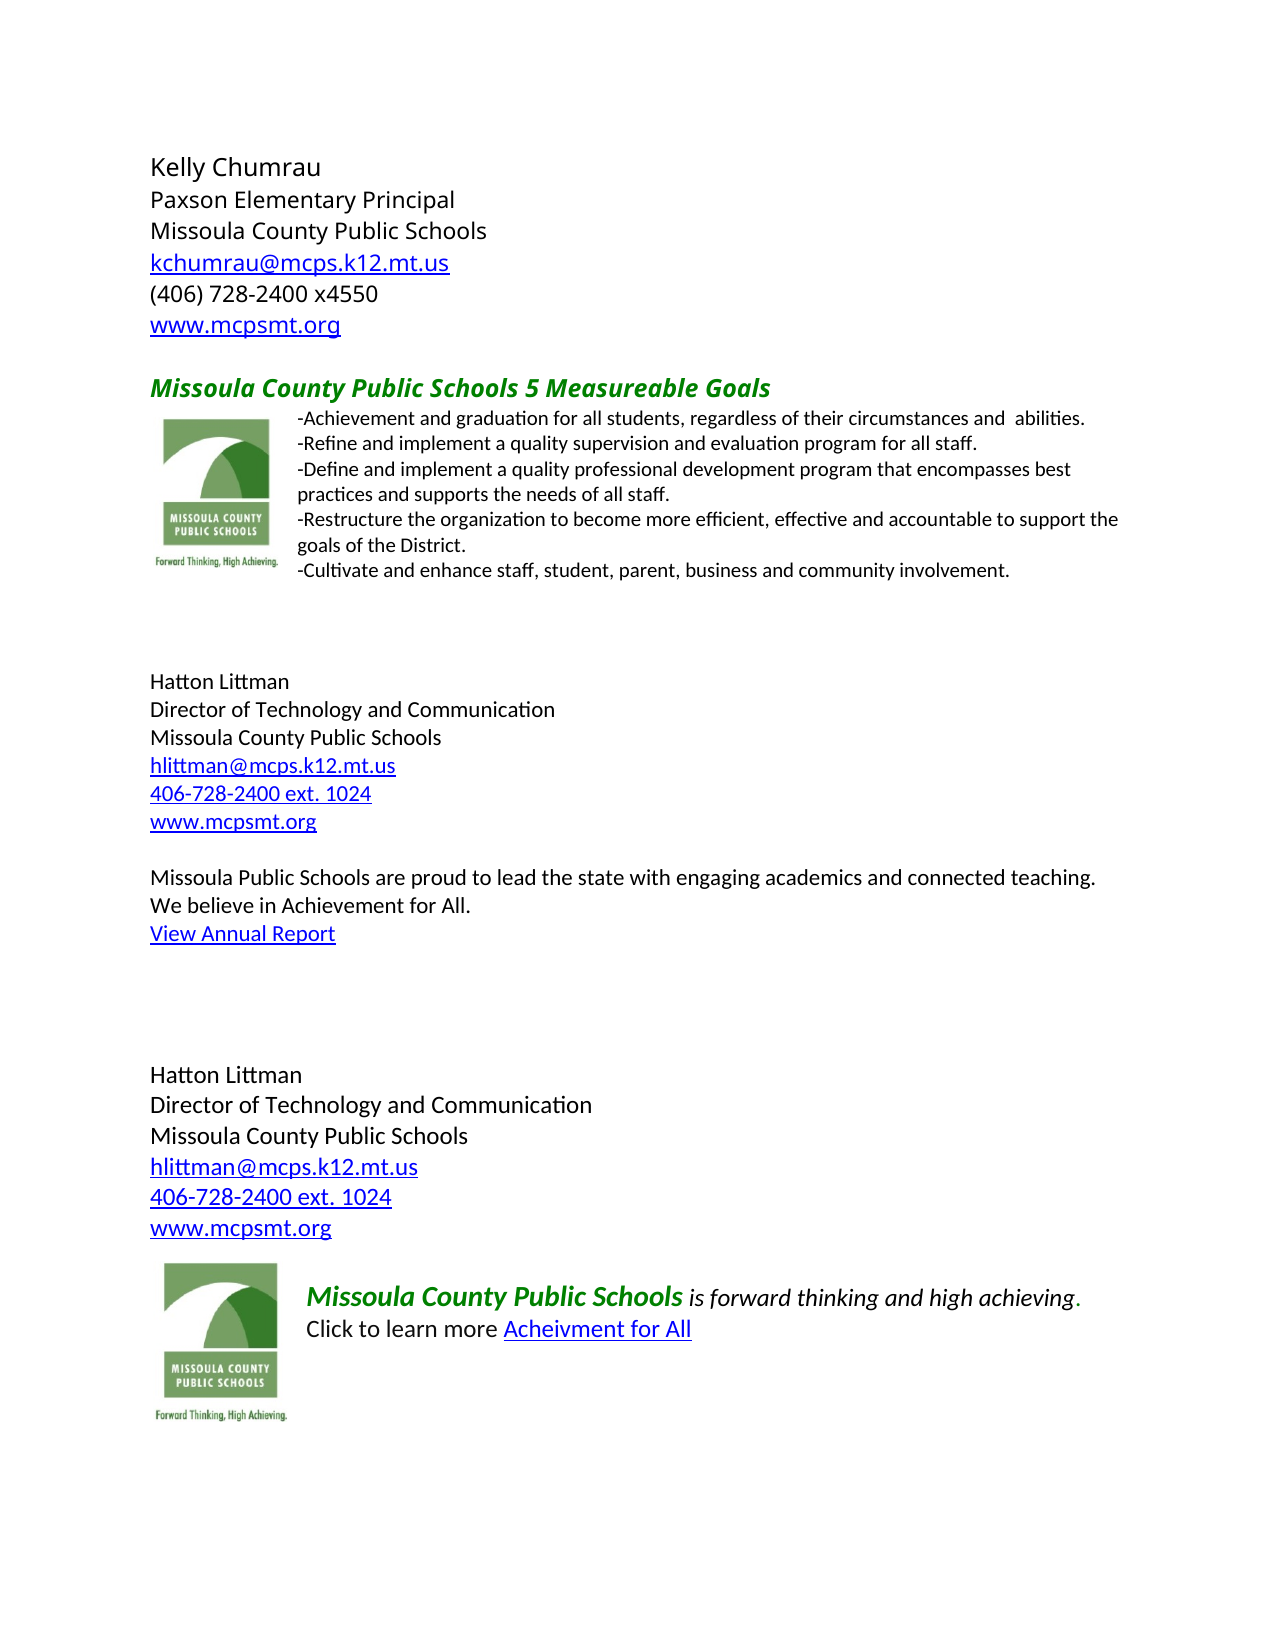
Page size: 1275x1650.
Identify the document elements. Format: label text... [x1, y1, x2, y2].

text Missoula County Public Schools 5 Measureable Goals [150, 371, 1125, 405]
picture [153, 1261, 288, 1278]
text (406) 728-2400 x4550 [150, 278, 1125, 309]
text -Cultivate and enhance staff, student, parent, business and community involvement. [150, 557, 1125, 583]
text -Define and implement a quality professional development program that encompasses best practices and supports the needs of all staff. [150, 456, 1125, 507]
text Director of Technology and Communication [150, 1090, 1125, 1120]
text www.mcpsmt.org [150, 1212, 1125, 1242]
text hlittman@mcps.k12.mt.us [150, 1151, 1125, 1181]
text -Refine and implement a quality supervision and evaluation program for all staff. [150, 430, 1125, 456]
text www.mcpsmt.org [150, 807, 1125, 835]
text Missoula County Public Schools [150, 1120, 1125, 1151]
picture [153, 1344, 288, 1422]
text kchumrau@mcps.k12.mt.us [150, 247, 1125, 278]
text Paxson Elementary Principal [150, 184, 1125, 215]
text Hatton Littman [150, 667, 1125, 695]
text Missoula County Public Schools [150, 215, 1125, 247]
text hlittman@mcps.k12.mt.us [150, 751, 1125, 779]
text www.mcpsmt.org [150, 309, 1125, 340]
text -Restructure the organization to become more efficient, effective and accountable to support the goals of the District. [150, 507, 1125, 557]
text View Annual Report [150, 919, 1125, 947]
text Missoula County Public Schools is forward thinking and high achieving. Click to learn more Acheivment for All [150, 1278, 1125, 1344]
text Director of Technology and Communication [150, 695, 1125, 723]
text 406-728-2400 ext. 1024 [150, 779, 1125, 807]
text Missoula Public Schools are proud to lead the state with engaging academics and connected teaching. We believe in Achievement for All. [150, 863, 1125, 919]
text 406-728-2400 ext. 1024 [150, 1181, 1125, 1212]
text Missoula County Public Schools [150, 723, 1125, 751]
text Hatton Littman [150, 1059, 1125, 1090]
text Kelly Chumrau [150, 150, 1125, 184]
text -Achievement and graduation for all students, regardless of their circumstances and abilities. [150, 405, 1125, 430]
